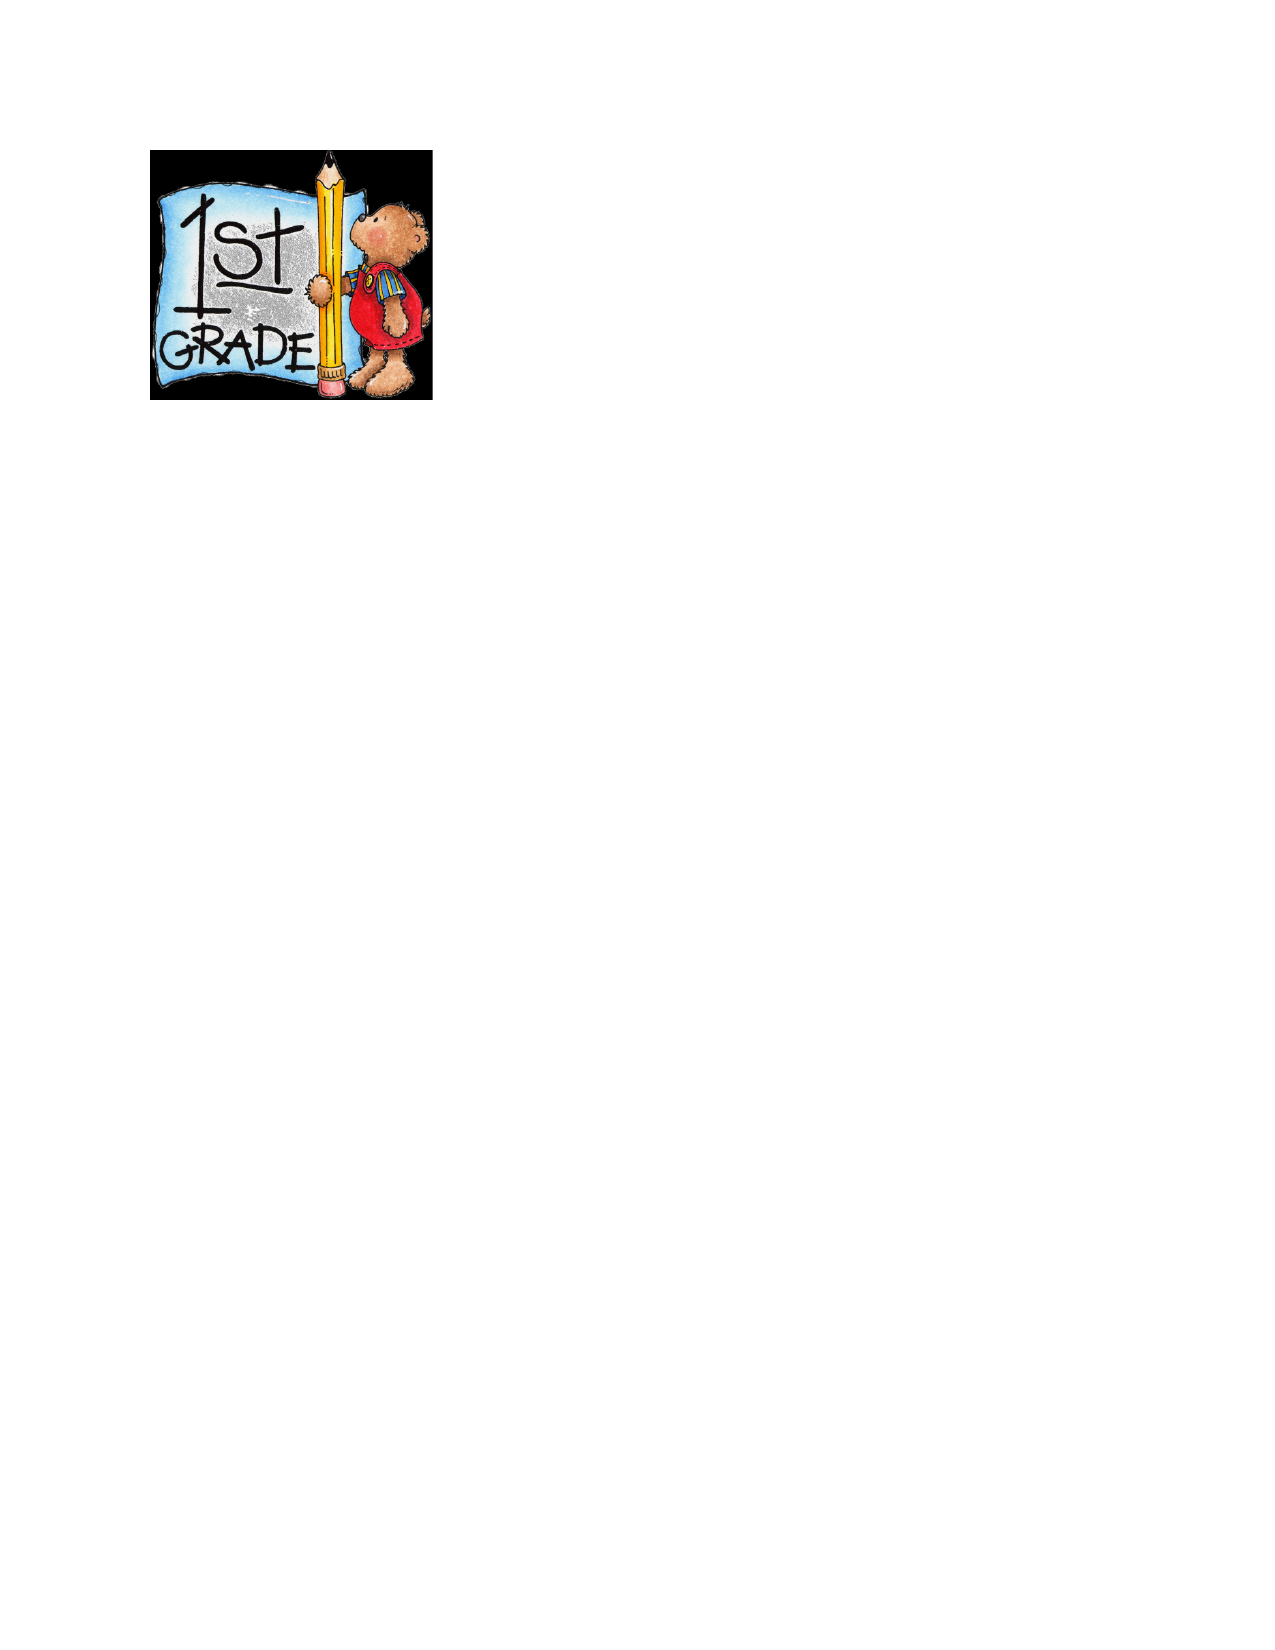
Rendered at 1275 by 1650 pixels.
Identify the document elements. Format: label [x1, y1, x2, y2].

picture [150, 150, 433, 400]
